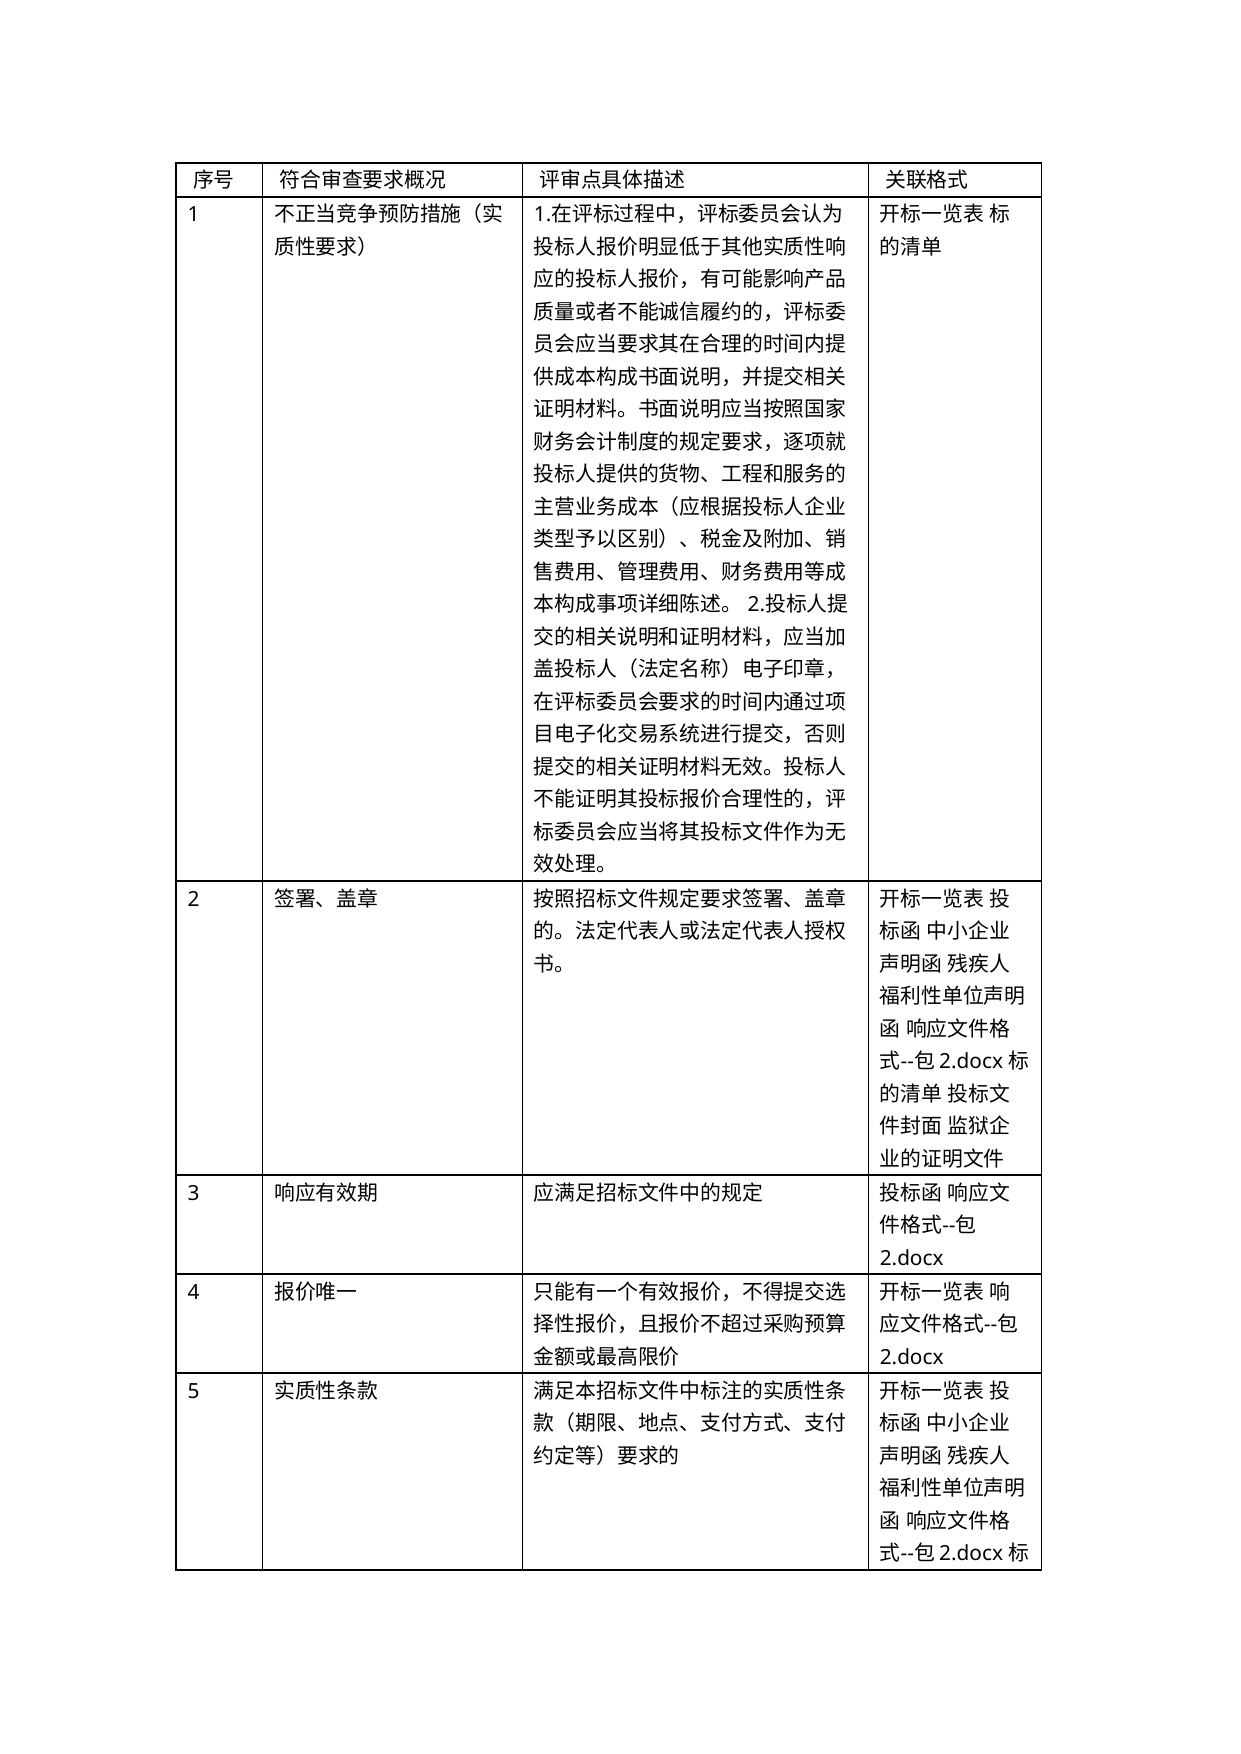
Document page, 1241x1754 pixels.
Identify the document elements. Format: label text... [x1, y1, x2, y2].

table_cell 3 [177, 1176, 262, 1273]
table_cell 签署、盖章 [263, 882, 522, 1174]
table_cell 不正当竞争预防措施（实质性要求） [263, 198, 522, 880]
table_cell 开标一览表 标的清单 [869, 198, 1041, 880]
table_cell 1 [177, 198, 262, 880]
table_cell 4 [177, 1275, 262, 1372]
table_cell 应满足招标文件中的规定 [523, 1176, 868, 1273]
table_header 符合审查要求概况 [263, 164, 522, 196]
table_cell 开标一览表 投标函 中小企业声明函 残疾人福利性单位声明函 响应文件格式--包2.docx 标的清单 投标文件封面 监狱企业的证明文件 [869, 882, 1041, 1174]
table_cell 2 [177, 882, 262, 1174]
table_cell 响应有效期 [263, 1176, 522, 1273]
table_cell 按照招标文件规定要求签署、盖章的。法定代表人或法定代表人授权书。 [523, 882, 868, 1174]
table_cell 开标一览表 响应文件格式--包2.docx [869, 1275, 1041, 1372]
table_header 序号 [177, 164, 262, 196]
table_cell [869, 1374, 1041, 1569]
table_cell 5 [177, 1374, 262, 1569]
table_cell 只能有一个有效报价，不得提交选择性报价，且报价不超过采购预算金额或最高限价 [523, 1275, 868, 1372]
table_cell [523, 1374, 868, 1569]
table_cell 1.在评标过程中，评标委员会认为投标人报价明显低于其他实质性响应的投标人报价，有可能影响产品质量或者不能诚信履约的，评标委员会应当要求其在合理的时间内提供成本构成书面说明，并提交相关证明材料。书面说明应当按照国家财务会计制度的规定要求，逐项就投标人提供的货物、工程和服务的主营业务成本（应根据投标人企业类型予以区别）、税金及附加、销售费用、管理费用、财务费用等成本构成事项详细陈述。 2.投标人提交的相关说明和证明材料，应当加盖投标人（法定名称）电子印章，在评标委员会要求的时间内通过项目电子化交易系统进行提交，否则提交的相关证明材料无效。投标人不能证明其投标报价合理性的，评标委员会应当将其投标文件作为无效处理。 [523, 198, 868, 880]
table_cell 实质性条款 [263, 1374, 522, 1569]
table_cell 报价唯一 [263, 1275, 522, 1372]
table_header 关联格式 [869, 164, 1041, 196]
table_cell 投标函 响应文件格式--包2.docx [869, 1176, 1041, 1273]
table_header 评审点具体描述 [523, 164, 868, 196]
